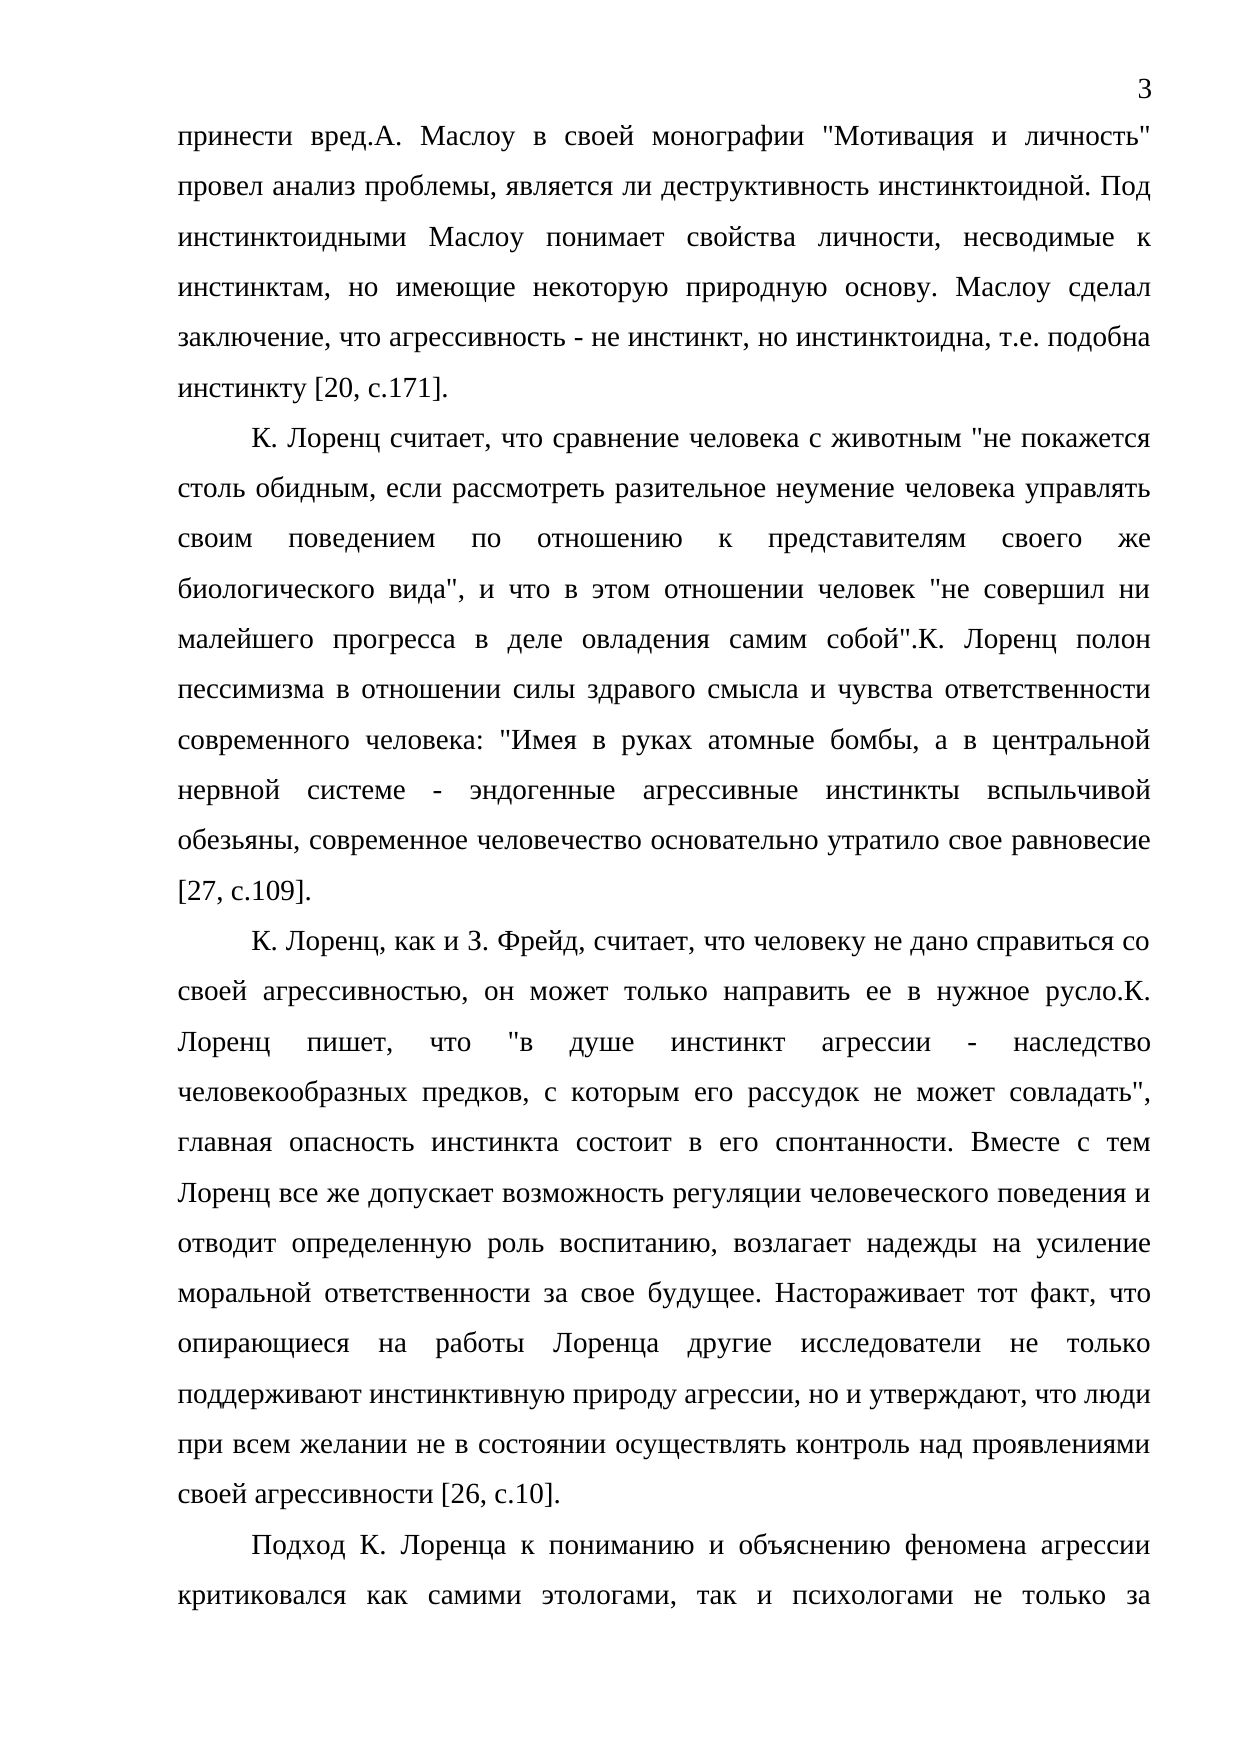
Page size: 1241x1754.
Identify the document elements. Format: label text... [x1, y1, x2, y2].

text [177, 1527, 1152, 1611]
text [177, 118, 1152, 403]
text К. Лоренц считает, что сравнение человека с животным "не покажется столь обидным, если рассмотреть разительное неумение человека управлять своим поведением по отношению к представителям своего же биологического вида", и что в этом отношении человек "не совершил ни малейшего прогресса в деле овладения самим собой".К. Лоренц полон пессимизма в отношении силы здравого смысла и чувства ответственности современного человека: "Имея в руках атомные бомбы, а в центральной нервной системе - эндогенные агрессивные инстинкты вспыльчивой обезьяны, современное человечество основательно утратило свое равновесие [27, с.109]. [177, 420, 1152, 906]
text К. Лоренц, как и З. Фрейд, считает, что человеку не дано справиться со своей агрессивностью, он может только направить ее в нужное русло.К. Лоренц пишет, что "в душе инстинкт агрессии - наследство человекообразных предков, с которым его рассудок не может совладать", главная опасность инстинкта состоит в его спонтанности. Вместе с тем Лоренц все же допускает возможность регуляции человеческого поведения и отводит определенную роль воспитанию, возлагает надежды на усиление моральной ответственности за свое будущее. Настораживает тот факт, что опирающиеся на работы Лоренца другие исследователи не только поддерживают инстинктивную природу агрессии, но и утверждают, что люди при всем желании не в состоянии осуществлять контроль над проявлениями своей агрессивности [26, с.10]. [177, 923, 1152, 1510]
